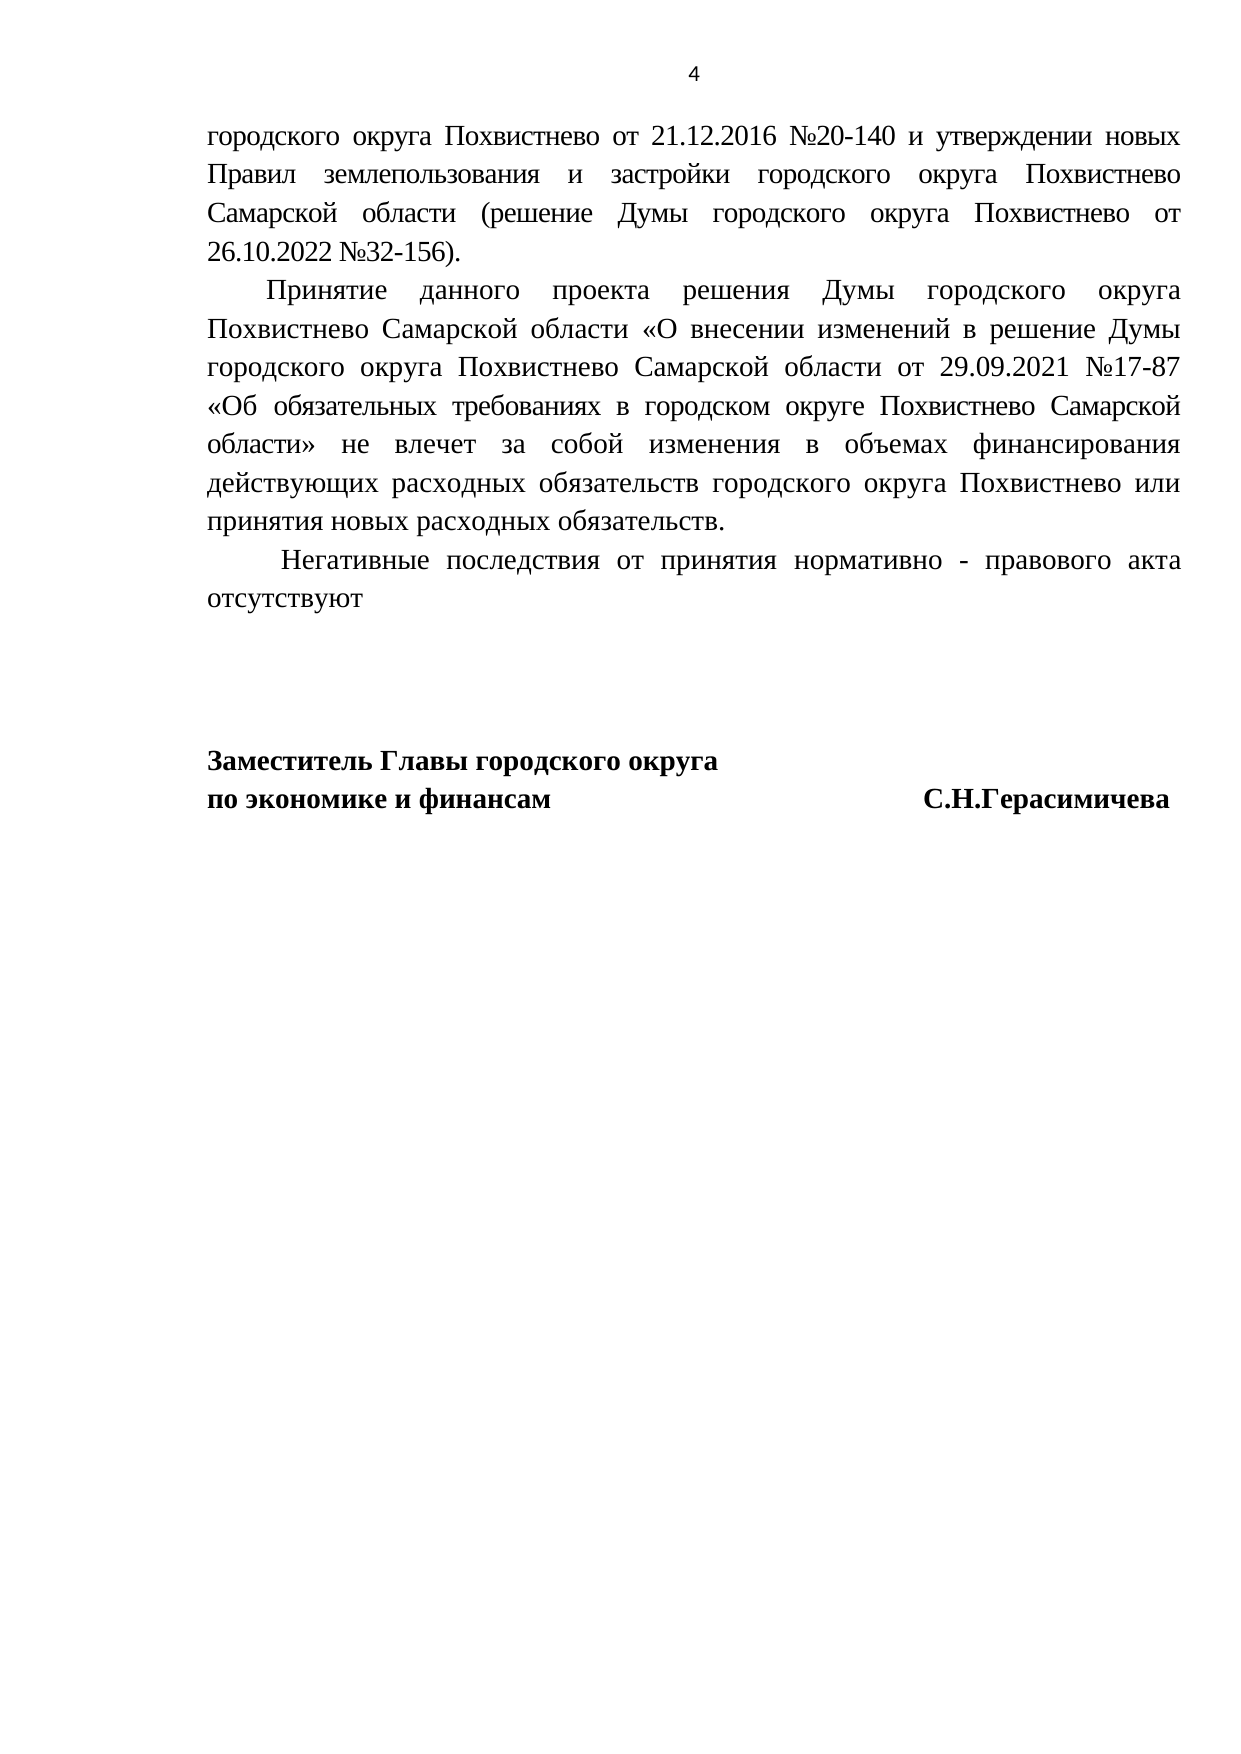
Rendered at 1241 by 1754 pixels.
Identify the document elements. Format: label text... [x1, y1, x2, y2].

text по экономике и финансам С.Н.Герасимичева [207, 781, 1181, 815]
text Принятие данного проекта решения Думы городского округа Похвистнево Самарской области «О внесении изменений в решение Думы городского округа Похвистнево Самарской области от 29.09.2021 №17-87 «Об обязательных требованиях в городском округе Похвистнево Самарской области» не влечет за собой изменения в объемах финансирования действующих расходных обязательств городского округа Похвистнево или принятия новых расходных обязательств. [207, 272, 1181, 537]
text Заместитель Главы городского округа [207, 743, 1181, 776]
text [207, 118, 1181, 267]
list Негативные последствия от принятия нормативно - правового акта отсутствуют [207, 542, 1181, 614]
